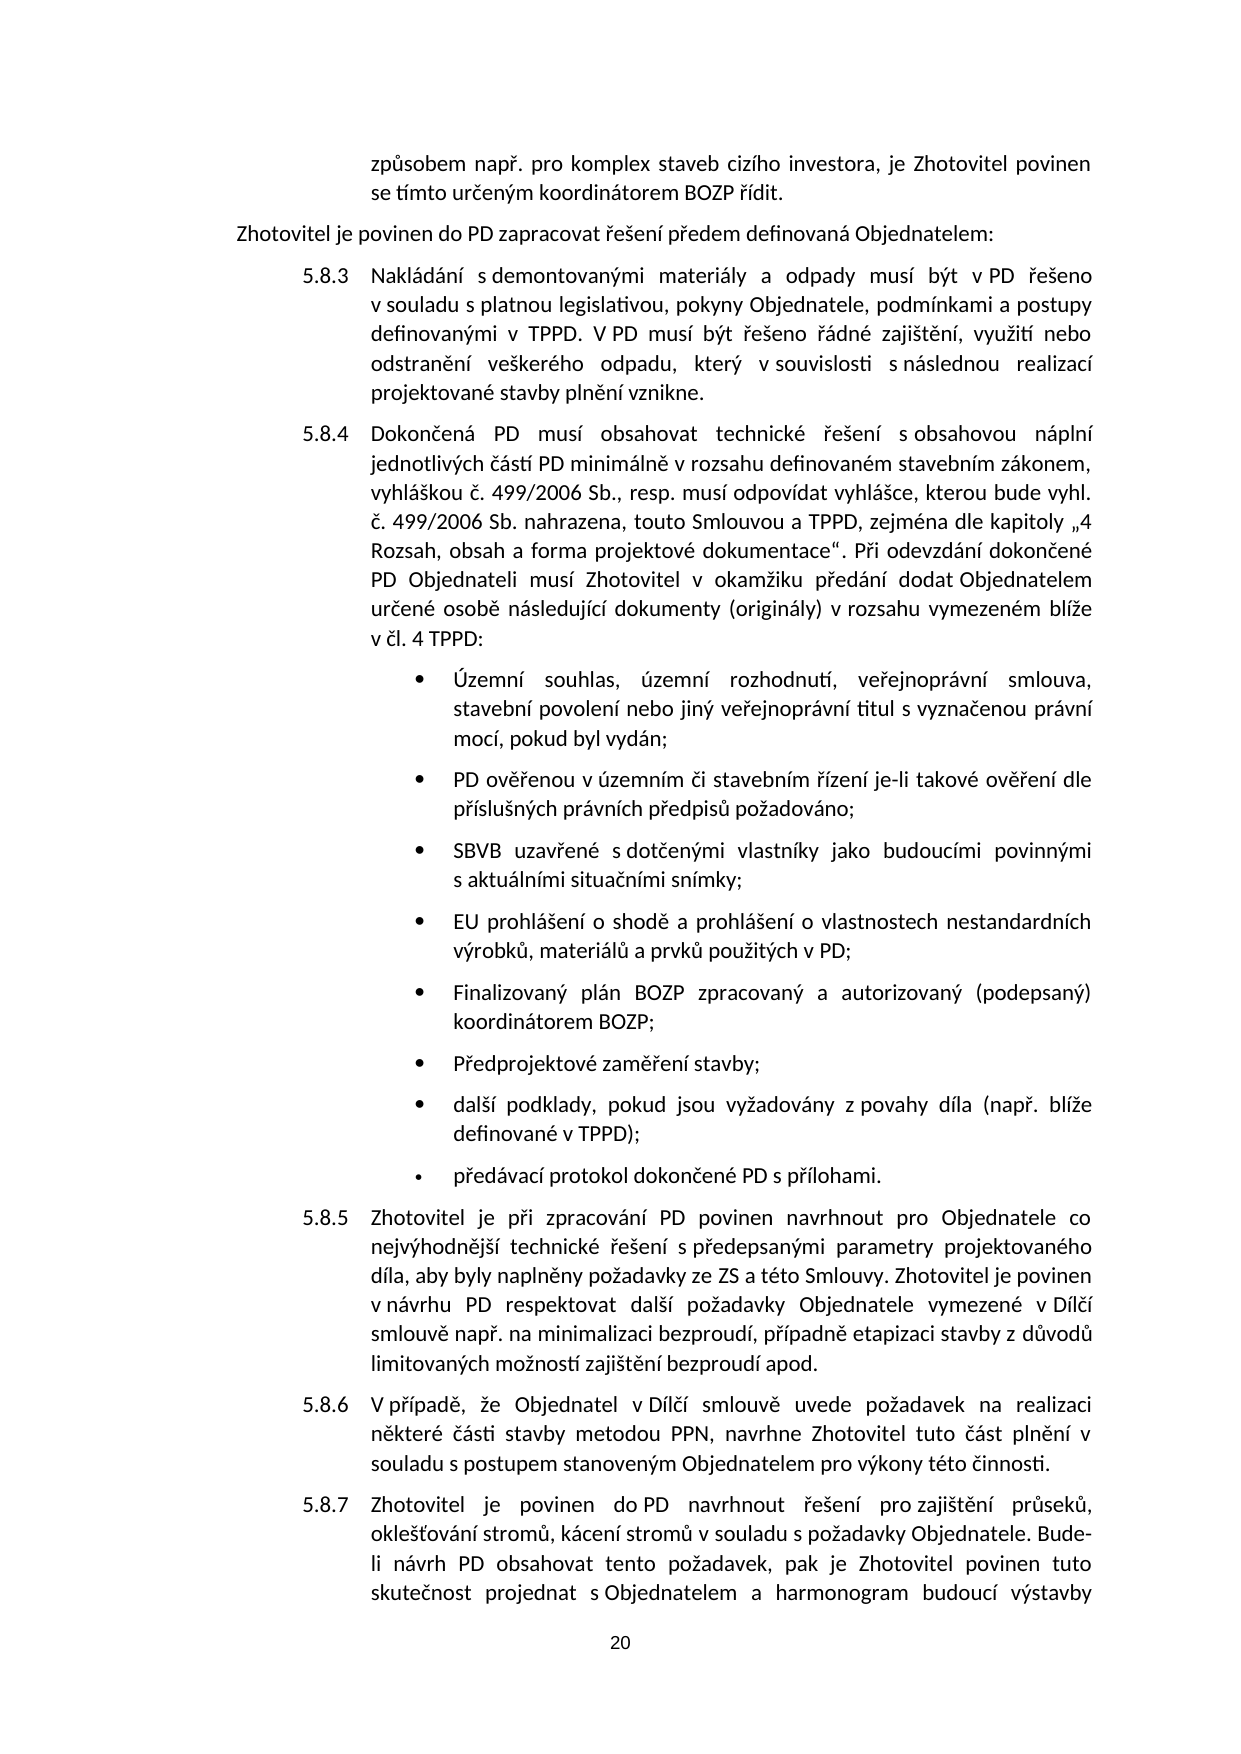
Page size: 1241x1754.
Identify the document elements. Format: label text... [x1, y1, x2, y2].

list Nakládání s demontovanými materiály a odpady musí být v PD řešeno v souladu s platnou legislativou, pokyny Objednatele, podmínkami a postupy definovanými v TPPD. V PD musí být řešeno řádné zajištění, využití nebo odstranění veškerého odpadu, který v souvislosti s následnou realizací projektované stavby plnění vznikne. [302, 260, 1092, 406]
list Předprojektové zaměření stavby; [416, 1048, 1092, 1077]
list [302, 1489, 1092, 1606]
list předávací protokol dokončené PD s přílohami. [416, 1160, 1092, 1189]
list Finalizovaný plán BOZP zpracovaný a autorizovaný (podepsaný) koordinátorem BOZP; [416, 977, 1092, 1035]
list PD ověřenou v územním či stavebním řízení je-li takové ověření dle příslušných právních předpisů požadováno; [416, 764, 1092, 823]
list Územní souhlas, územní rozhodnutí, veřejnoprávní smlouva, stavební povolení nebo jiný veřejnoprávní titul s vyznačenou právní mocí, pokud byl vydán; [416, 664, 1092, 752]
text Zhotovitel je povinen do PD zapracovat řešení předem definovaná Objednatelem: [236, 218, 1092, 248]
list další podklady, pokud jsou vyžadovány z povahy díla (např. blíže definované v TPPD); [416, 1089, 1092, 1148]
list V případě, že Objednatel v Dílčí smlouvě uvede požadavek na realizaci některé části stavby metodou PPN, navrhne Zhotovitel tuto část plnění v souladu s postupem stanoveným Objednatelem pro výkony této činnosti. [302, 1389, 1092, 1477]
list Dokončená PD musí obsahovat technické řešení s obsahovou náplní jednotlivých částí PD minimálně v rozsahu definovaném stavebním zákonem, vyhláškou č. 499/2006 Sb., resp. musí odpovídat vyhlášce, kterou bude vyhl. č. 499/2006 Sb. nahrazena, touto Smlouvou a TPPD, zejména dle kapitoly „4 Rozsah, obsah a forma projektové dokumentace“. Při odevzdání dokončené PD Objednateli musí Zhotovitel v okamžiku předání dodat Objednatelem určené osobě následující dokumenty (originály) v rozsahu vymezeném blíže v čl. 4 TPPD: [302, 418, 1092, 652]
list SBVB uzavřené s dotčenými vlastníky jako budoucími povinnými s aktuálními situačními snímky; [416, 835, 1092, 893]
list Zhotovitel je při zpracování PD povinen navrhnout pro Objednatele co nejvýhodnější technické řešení s předepsanými parametry projektovaného díla, aby byly naplněny požadavky ze ZS a této Smlouvy. Zhotovitel je povinen v návrhu PD respektovat další požadavky Objednatele vymezené v Dílčí smlouvě např. na minimalizaci bezproudí, případně etapizaci stavby z důvodů limitovaných možností zajištění bezproudí apod. [302, 1202, 1092, 1377]
list EU prohlášení o shodě a prohlášení o vlastnostech nestandardních výrobků, materiálů a prvků použitých v PD; [416, 906, 1092, 964]
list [296, 148, 1092, 206]
